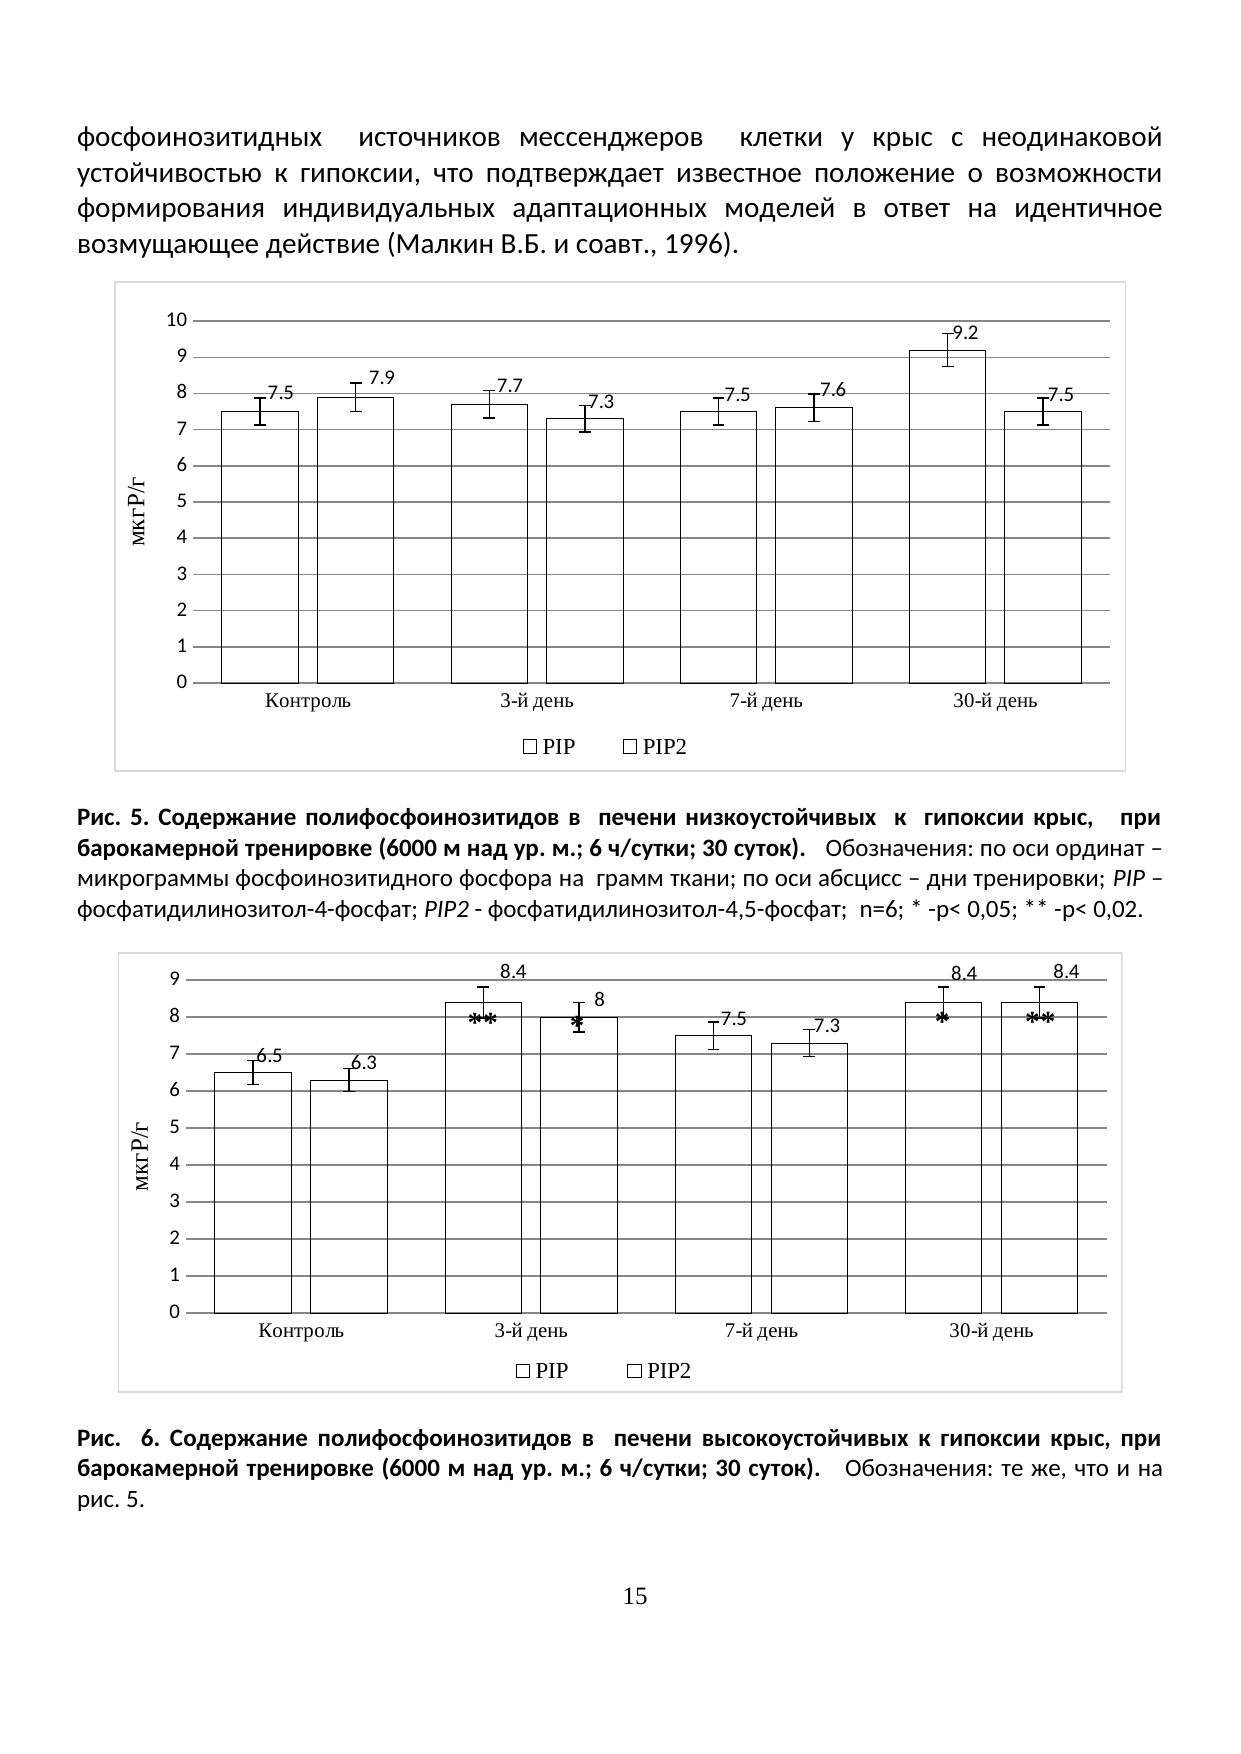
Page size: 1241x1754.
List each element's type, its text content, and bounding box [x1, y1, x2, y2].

text Рис. 6. Содержание полифосфоинозитидов в печени высокоустойчивых к гипоксии крыс, при барокамерной тренировке ( над ур. м.; 6 ч/сутки; 30 суток). Обозначения: те же, что и на рис. 5. [77, 1422, 1163, 1514]
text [77, 118, 1163, 261]
text Рис. 5. Содержание полифосфоинозитидов в печени низкоустойчивых к гипоксии крыс, при барокамерной тренировке ( над ур. м.; 6 ч/сутки; 30 суток). Обозначения: по оси ординат – микрограммы фосфоинозитидного фосфора на грамм ткани; по оси абсцисс – дни тренировки; PIP – фосфатидилинозитол-4-фосфат; PIP2 - фосфатидилинозитол-4,5-фосфат; n=6; * -p< 0,05; ** -p< 0,02. [77, 801, 1163, 923]
